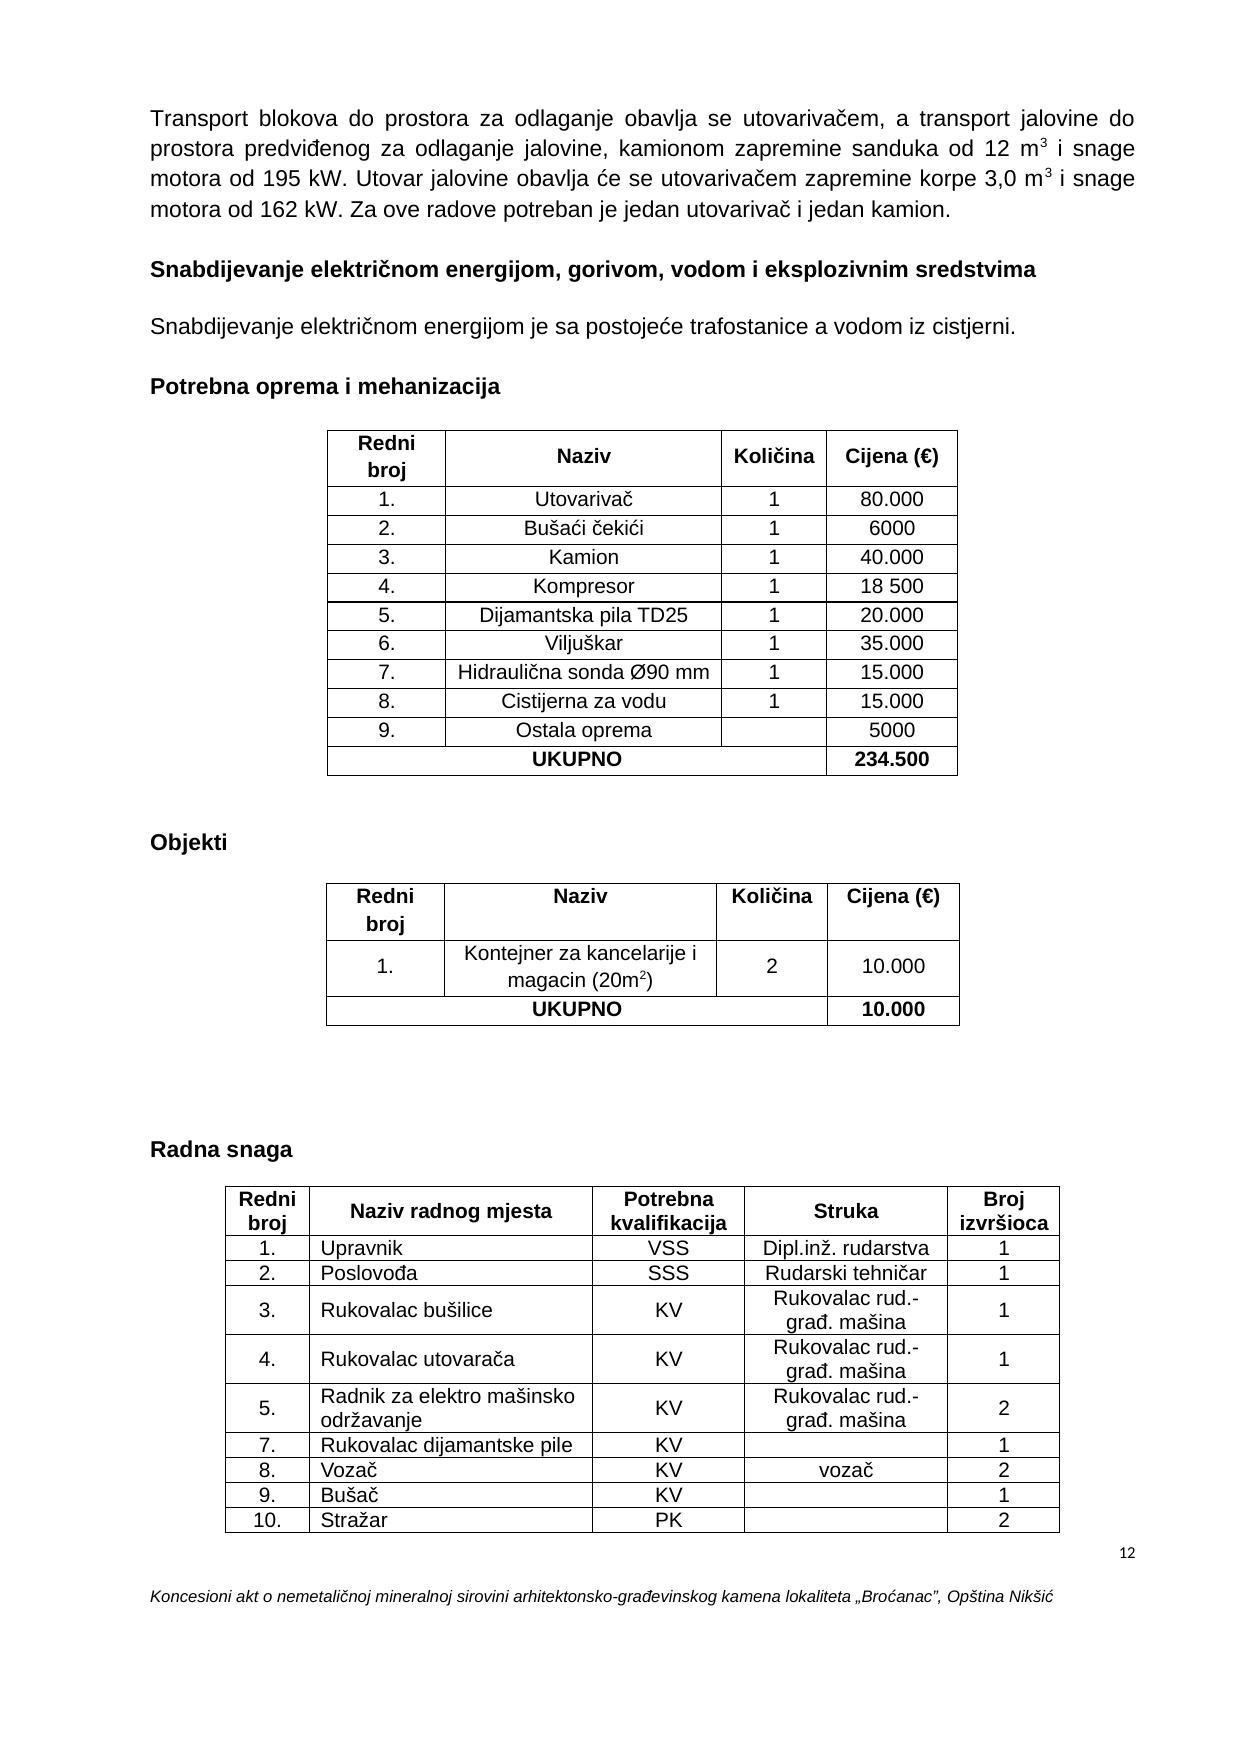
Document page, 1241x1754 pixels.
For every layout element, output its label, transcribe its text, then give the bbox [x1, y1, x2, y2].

table_cell 1 [722, 631, 826, 659]
table_cell 15.000 [827, 660, 957, 688]
text Transport blokova do prostora za odlaganje obavlja se utovarivačem, a transport jalovine do prostora predviđenog za odlaganje jalovine, kamionom zapremine sanduka od 12 m3 i snage motora od 195 kW. Utovar jalovine obavlja će se utovarivačem zapremine korpe 3,0 m3 i snage motora od 162 kW. Za ove radove potreban je jedan utovarivač i jedan kamion. [150, 105, 1135, 222]
table_cell Bušaći čekići [446, 516, 721, 544]
table_header Struka [745, 1187, 947, 1235]
table_header Potrebna kvalifikacija [593, 1187, 744, 1235]
table_cell Cistijerna za vodu [446, 689, 721, 717]
table_cell UKUPNO [327, 997, 827, 1025]
table_cell [745, 1483, 947, 1507]
table_cell 2. [328, 516, 445, 544]
table_cell Rukovalac rud.-građ. mašina [745, 1286, 947, 1334]
table_cell 2 [717, 941, 827, 996]
table_cell KV [593, 1286, 744, 1334]
table_cell KV [593, 1384, 744, 1432]
table_cell Rukovalac utovarača [310, 1335, 592, 1383]
table_cell 40.000 [827, 545, 957, 572]
table_cell 9. [328, 718, 445, 746]
table_cell 1. [328, 487, 445, 515]
table_header Količina [722, 431, 826, 486]
table_cell PK [593, 1508, 744, 1532]
table_header Redni broj [327, 884, 444, 939]
table_cell Kontejner za kancelarije i magacin (20m2) [445, 941, 716, 996]
table_cell 1 [722, 603, 826, 630]
table_header Redni broj [328, 431, 445, 486]
table_cell 2 [948, 1508, 1059, 1532]
table_cell 18 500 [827, 574, 957, 601]
table_cell 1 [948, 1335, 1059, 1383]
table_cell Stražar [310, 1508, 592, 1532]
table_cell 80.000 [827, 487, 957, 515]
table_cell 6000 [827, 516, 957, 544]
subtitle Potrebna oprema i mehanizacija [150, 373, 1135, 399]
table_cell Rukovalac rud.-građ. mašina [745, 1384, 947, 1432]
table_cell 1. [327, 941, 444, 996]
table_header Cijena (€) [827, 431, 957, 486]
table_cell 1 [948, 1236, 1059, 1260]
table_header Naziv [445, 884, 716, 939]
table_cell 8. [328, 689, 445, 717]
table_cell 3. [226, 1286, 309, 1334]
table_cell [745, 1508, 947, 1532]
table_cell [745, 1433, 947, 1457]
table_cell 4. [328, 574, 445, 601]
table_cell 1 [948, 1433, 1059, 1457]
table_cell 7. [328, 660, 445, 688]
table_cell KV [593, 1433, 744, 1457]
table_cell Kamion [446, 545, 721, 572]
table_cell 10.000 [828, 941, 959, 996]
table_cell 9. [226, 1483, 309, 1507]
table_header Naziv [446, 431, 721, 486]
table_cell Bušač [310, 1483, 592, 1507]
table_cell 5000 [827, 718, 957, 746]
table_cell Upravnik [310, 1236, 592, 1260]
table_cell 1 [722, 487, 826, 515]
table_cell 8. [226, 1458, 309, 1482]
table_cell Hidraulična sonda Ø90 mm [446, 660, 721, 688]
table_cell 2 [948, 1384, 1059, 1432]
table_cell 1 [722, 689, 826, 717]
table_cell 2. [226, 1261, 309, 1285]
table_cell VSS [593, 1236, 744, 1260]
table_cell Viljuškar [446, 631, 721, 659]
table_cell Dijamantska pila TD25 [446, 603, 721, 630]
table_cell Rukovalac dijamantske pile [310, 1433, 592, 1457]
table_header Količina [717, 884, 827, 939]
table_cell 1 [722, 516, 826, 544]
table_cell 5. [226, 1384, 309, 1432]
table_cell 1 [722, 660, 826, 688]
table_cell 20.000 [827, 603, 957, 630]
table_header Naziv radnog mjesta [310, 1187, 592, 1235]
table_cell 1. [226, 1236, 309, 1260]
table_cell 35.000 [827, 631, 957, 659]
table_cell 10.000 [828, 997, 959, 1025]
table_cell Rukovalac rud.-građ. mašina [745, 1335, 947, 1383]
table_cell Radnik za elektro mašinsko održavanje [310, 1384, 592, 1432]
table_cell SSS [593, 1261, 744, 1285]
table_cell 10. [226, 1508, 309, 1532]
table_cell Rukovalac bušilice [310, 1286, 592, 1334]
table_header Redni broj [226, 1187, 309, 1235]
text Snabdijevanje električnom energijom je sa postojeće trafostanice a vodom iz cistjerni. [150, 313, 1135, 339]
table_cell 7. [226, 1433, 309, 1457]
table_cell KV [593, 1335, 744, 1383]
table_cell Dipl.inž. rudarstva [745, 1236, 947, 1260]
table_cell 4. [226, 1335, 309, 1383]
table_cell KV [593, 1483, 744, 1507]
table_cell Ostala oprema [446, 718, 721, 746]
table_cell KV [593, 1458, 744, 1482]
table_cell 1 [722, 545, 826, 572]
table_cell UKUPNO [328, 747, 826, 774]
table_cell 1 [948, 1261, 1059, 1285]
table_cell [722, 718, 826, 746]
table_cell Vozač [310, 1458, 592, 1482]
table_cell 6. [328, 631, 445, 659]
table_header Cijena (€) [828, 884, 959, 939]
table_cell 2 [948, 1458, 1059, 1482]
subtitle Objekti [150, 829, 1135, 856]
table_cell 15.000 [827, 689, 957, 717]
table_cell 1 [948, 1286, 1059, 1334]
table_cell 1 [948, 1483, 1059, 1507]
table_cell Kompresor [446, 574, 721, 601]
table_cell 234.500 [827, 747, 957, 774]
table_cell Utovarivač [446, 487, 721, 515]
table_cell vozač [745, 1458, 947, 1482]
subtitle Radna snaga [150, 1136, 1135, 1162]
table_cell Poslovođa [310, 1261, 592, 1285]
subtitle Snabdijevanje električnom energijom, gorivom, vodom i eksplozivnim sredstvima [150, 256, 1135, 282]
table_cell 5. [328, 603, 445, 630]
table_header Broj izvršioca [948, 1187, 1059, 1235]
table_cell 1 [722, 574, 826, 601]
table_cell 3. [328, 545, 445, 572]
table_cell Rudarski tehničar [745, 1261, 947, 1285]
